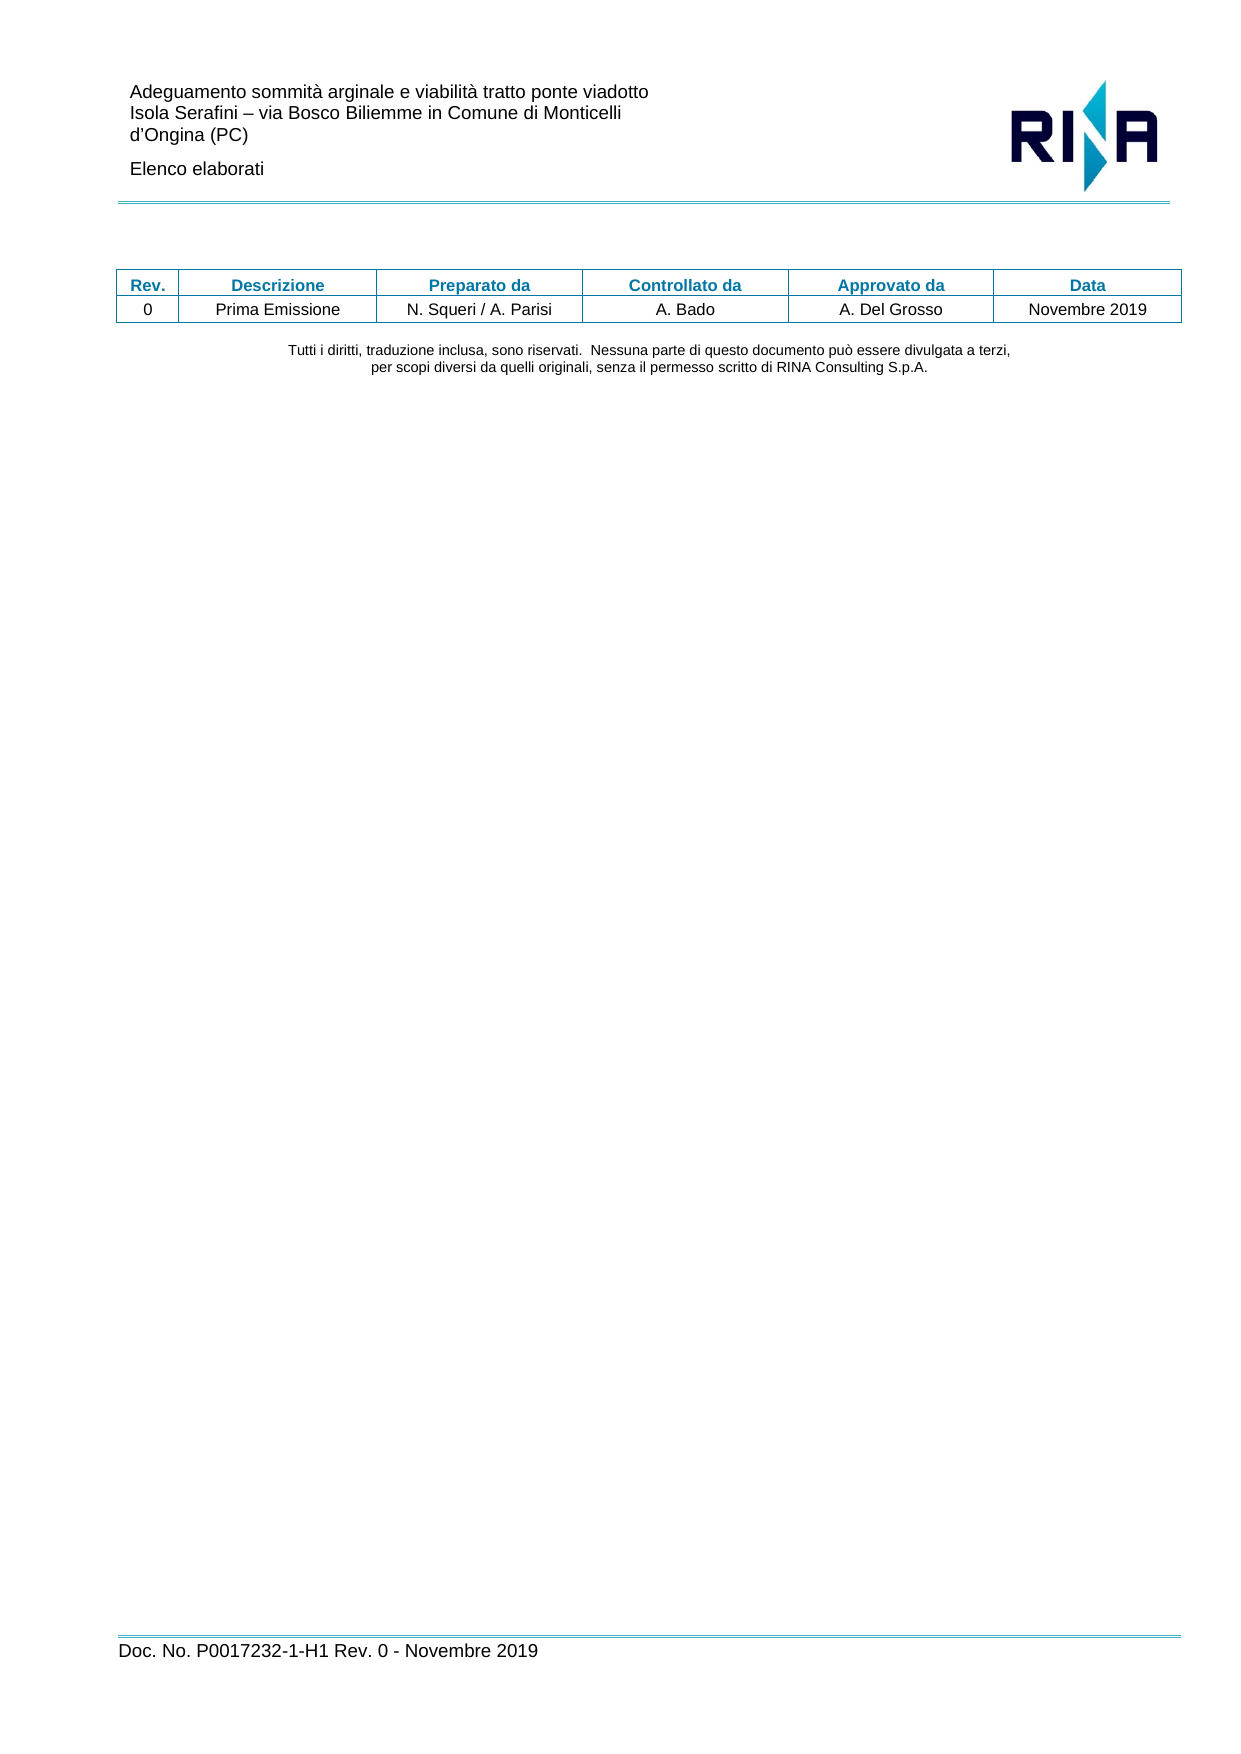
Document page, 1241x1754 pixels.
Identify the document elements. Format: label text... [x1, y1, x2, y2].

table_header Approvato da [789, 270, 993, 295]
table_cell N. Squeri / A. Parisi [377, 296, 582, 322]
table_header [683, 81, 1170, 201]
table_cell Novembre 2019 [994, 296, 1181, 322]
table_cell A. Bado [583, 296, 788, 322]
table_header [118, 81, 683, 201]
picture [1011, 80, 1159, 192]
table_header Preparato da [377, 270, 582, 295]
text per scopi diversi da quelli originali, senza il permesso scritto di RINA Consulting S.p.A. [118, 359, 1181, 376]
table_cell 0 [117, 296, 178, 322]
text Tutti i diritti, traduzione inclusa, sono riservati. Nessuna parte di questo documento può essere divulgata a terzi, [118, 342, 1181, 359]
table_header Descrizione [179, 270, 376, 295]
table_header Rev. [117, 270, 178, 295]
table_header Data [994, 270, 1181, 295]
table_header Controllato da [583, 270, 788, 295]
table_cell Prima Emissione [179, 296, 376, 322]
table_cell A. Del Grosso [789, 296, 993, 322]
